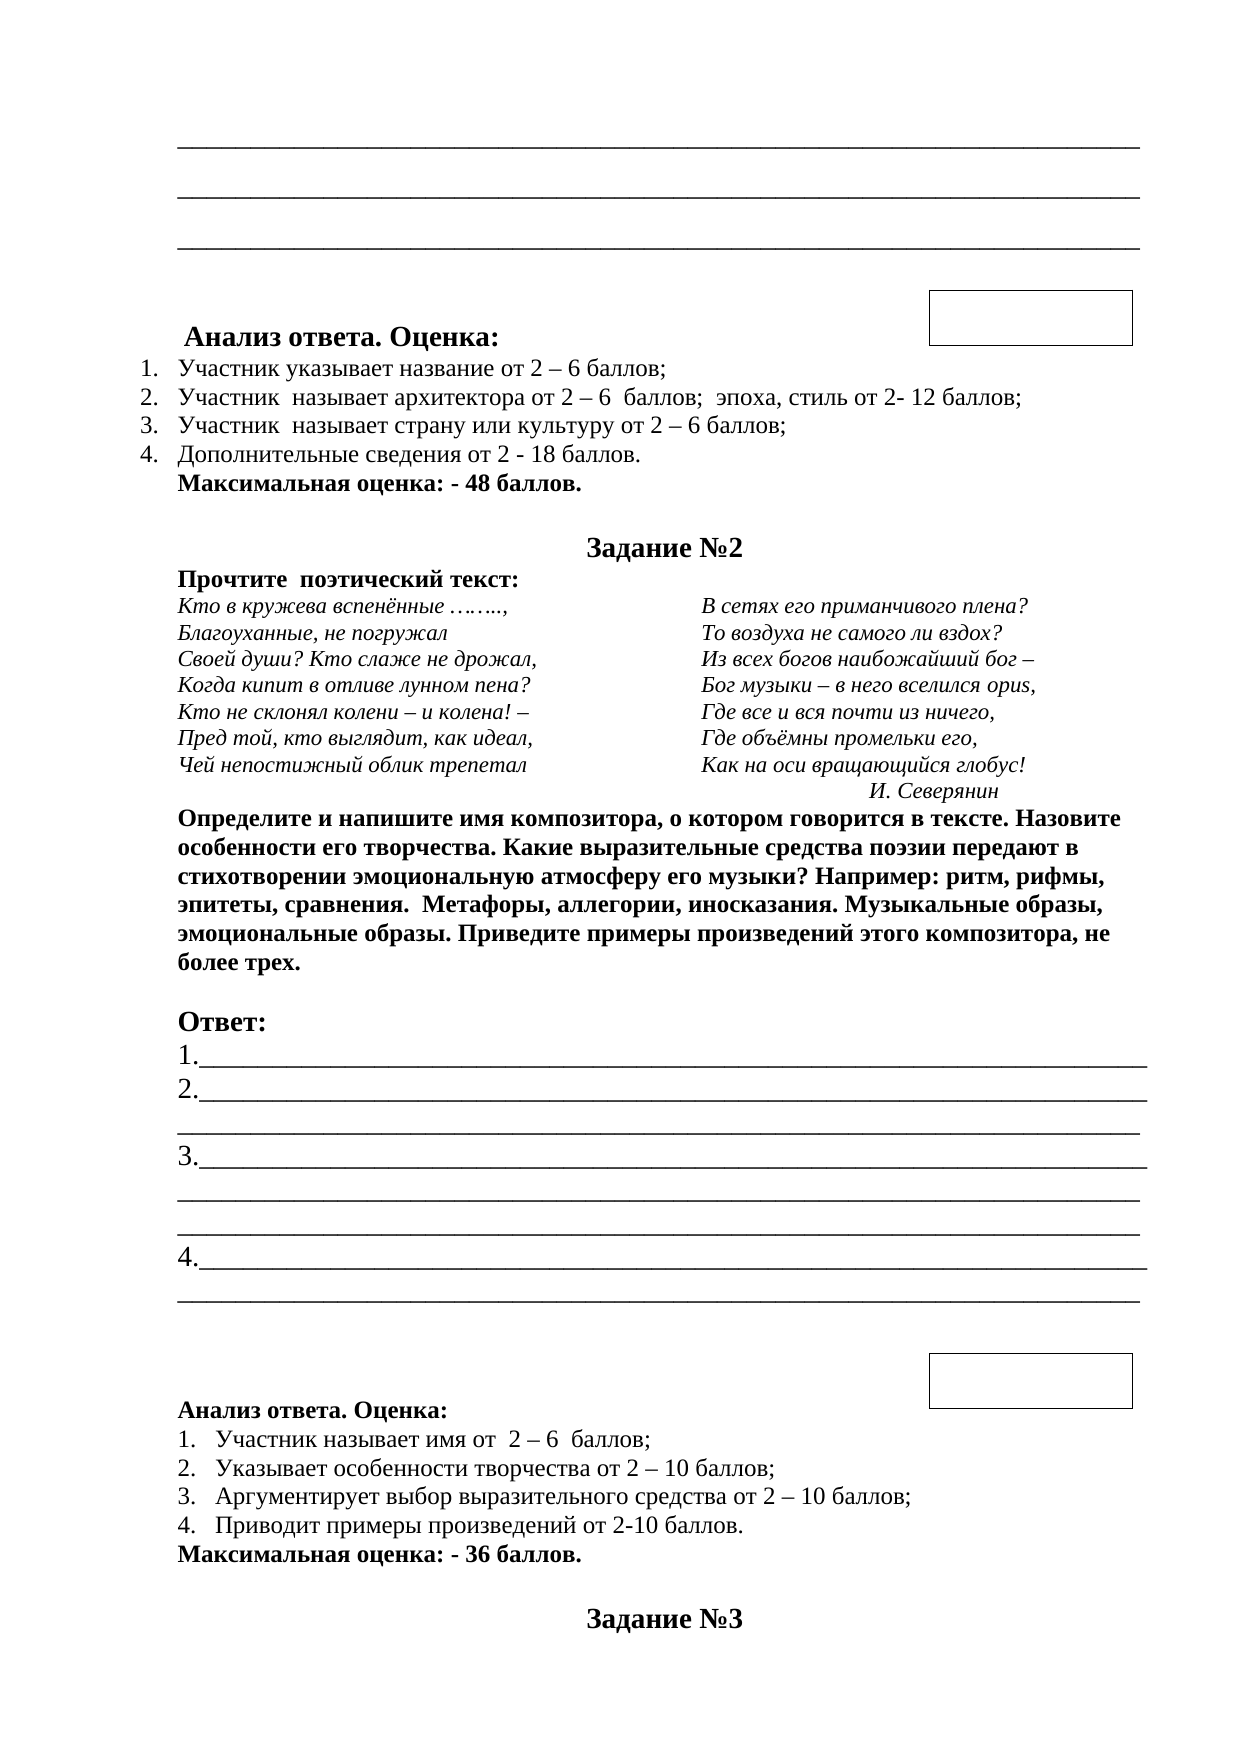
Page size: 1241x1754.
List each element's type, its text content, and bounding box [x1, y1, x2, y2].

text Кто не склонял колени – и колена! – [177, 698, 628, 724]
text Задание №3 [177, 1601, 1152, 1635]
list Дополнительные сведения от 2 - 18 баллов. [140, 439, 1152, 468]
text Пред той, кто выглядит, как идеал, [177, 724, 628, 751]
list Участник называет страну или культуру от 2 – 6 баллов; [140, 410, 1152, 439]
text Благоуханные, не погружал [177, 619, 628, 645]
text Кто в кружева вспенённые …….., [177, 592, 628, 619]
text Максимальная оценка: - 48 баллов. [177, 468, 1152, 497]
table_header [930, 291, 1132, 345]
text В сетях его приманчивого плена? [701, 592, 1152, 619]
text 2.___________________________________________________________________________________________________________________________________ [177, 1071, 1152, 1138]
text Где объёмны промельки его, [701, 724, 1152, 751]
text Где все и вся почти из ничего, [701, 698, 1152, 724]
text Бог музыки – в него вселился opus, [701, 672, 1152, 698]
list Участник указывает название от 2 – 6 баллов; [140, 353, 1152, 382]
text Определите и напишите имя композитора, о котором говорится в тексте. Назовите особенности его творчества. Какие выразительные средства поэзии передают в стихотворении эмоциональную атмосферу его музыки? Например: ритм, рифмы, эпитеты, сравнения. Метафоры, аллегории, иносказания. Музыкальные образы, эмоциональные образы. Приведите примеры произведений этого композитора, не более трех. [177, 803, 1152, 976]
text Прочтите поэтический текст: [177, 564, 1152, 592]
text 3._____________________________________________________________________________________________________________________________________________________________________________________________________4.___________________________________________________________________________________________________________________________________ [177, 1138, 1152, 1306]
text То воздуха не самого ли вздох? [701, 619, 1152, 645]
list Аргументирует выбор выразительного средства от 2 – 10 баллов; [177, 1481, 1152, 1510]
text И. Северянин [177, 777, 1152, 803]
list Указывает особенности творчества от 2 – 10 баллов; [177, 1453, 1152, 1481]
text Анализ ответа. Оценка: [177, 1395, 1152, 1424]
text Когда кипит в отливе лунном пена? [177, 672, 628, 698]
list Участник называет архитектора от 2 – 6 баллов; эпоха, стиль от 2- 12 баллов; [140, 382, 1152, 410]
text 1._________________________________________________________________ [177, 1037, 1152, 1071]
text Ответ: [177, 1004, 1152, 1037]
list Анализ ответа. Оценка: [177, 319, 1152, 353]
table_header [930, 1354, 1132, 1408]
text Задание №2 [177, 530, 1152, 564]
text Как на оси вращающийся глобус! [701, 751, 1152, 777]
list Приводит примеры произведений от 2-10 баллов. [177, 1510, 1152, 1539]
text ______________________________________________________________________________________________________________________________________________________________________________________________________ [177, 118, 1152, 252]
text Своей души? Кто слаже не дрожал, [177, 645, 628, 672]
text Чей непостижный облик трепетал [177, 751, 628, 777]
list Участник называет имя от 2 – 6 баллов; [177, 1424, 1152, 1453]
text Максимальная оценка: - 36 баллов. [177, 1539, 1152, 1568]
text Из всех богов наибожайший бог – [701, 645, 1152, 672]
